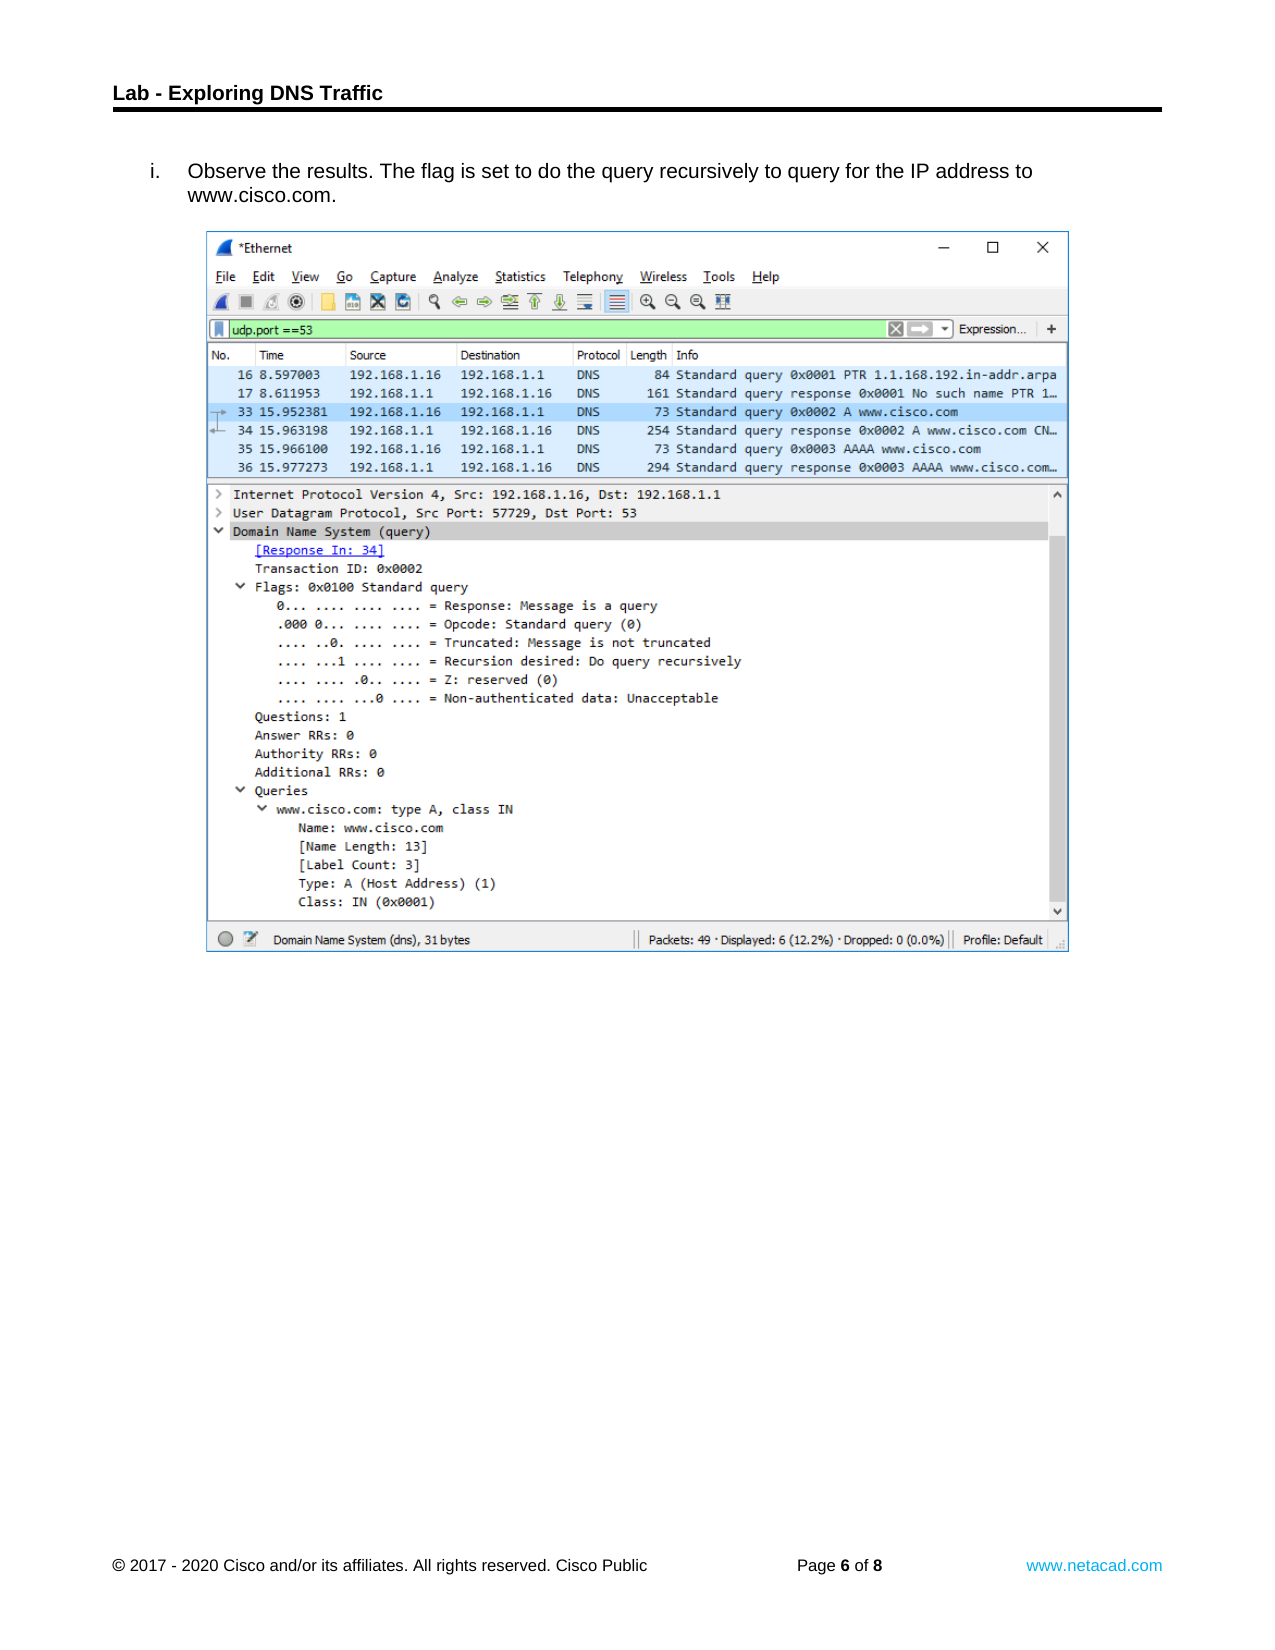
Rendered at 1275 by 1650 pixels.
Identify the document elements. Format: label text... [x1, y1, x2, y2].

text Observe the results. The flag is set to do the query recursively to query for the IP address to www.cisco.com. [150, 159, 1162, 207]
picture [206, 231, 1069, 952]
